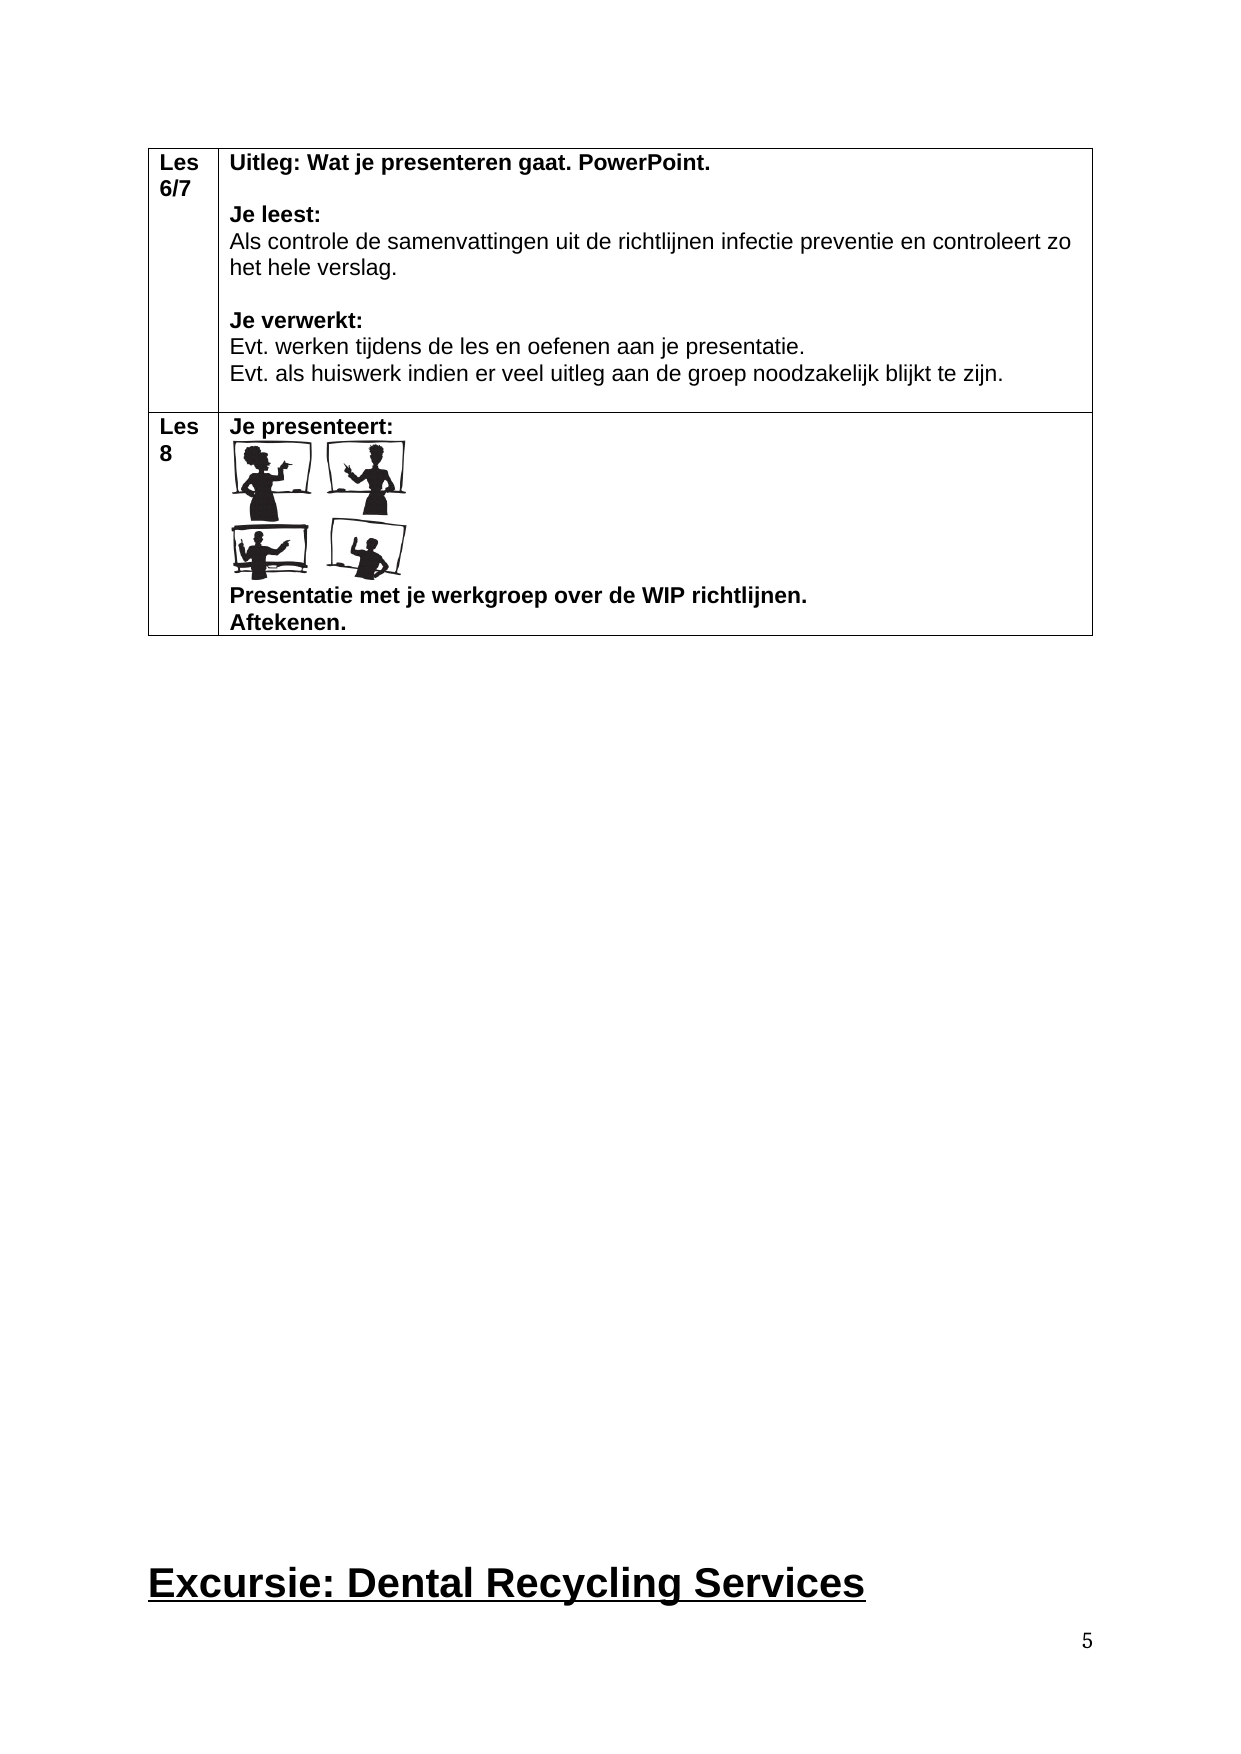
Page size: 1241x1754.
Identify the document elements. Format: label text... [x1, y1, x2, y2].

table_cell Je presenteert: Presentatie met je werkgroep over de WIP richtlijnen. Aftekenen. [219, 413, 1092, 635]
table_cell Les 6/7 [149, 149, 218, 412]
table_cell Les 8 [149, 413, 218, 635]
text Excursie: Dental Recycling Services [148, 1558, 1093, 1606]
table_cell Uitleg: Wat je presenteren gaat. PowerPoint. Je leest: Als controle de samenvattingen uit de richtlijnen infectie preventie en controleert zo het hele verslag. Je verwerkt: Evt. werken tijdens de les en oefenen aan je presentatie. Evt. als huiswerk indien er veel uitleg aan de groep noodzakelijk blijkt te zijn. [219, 149, 1092, 412]
picture [229, 439, 408, 582]
